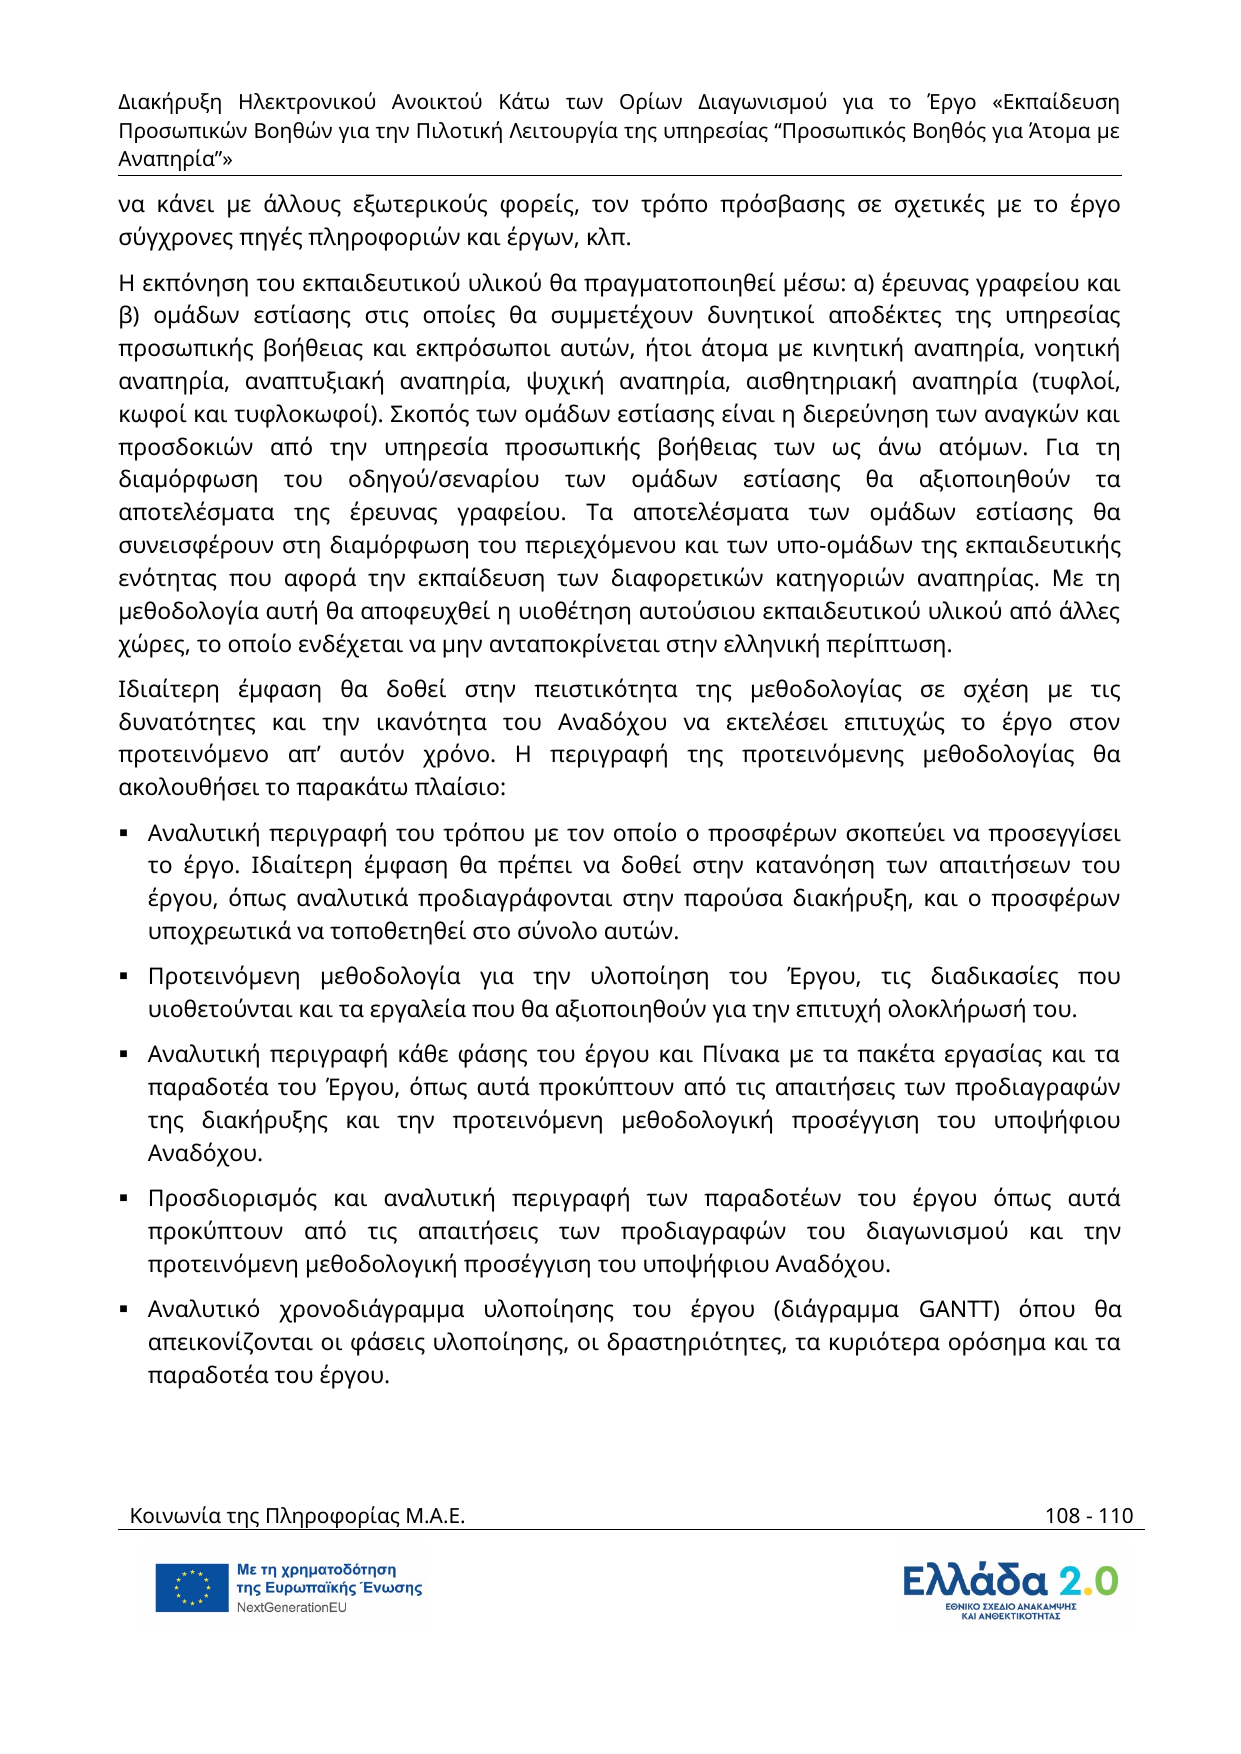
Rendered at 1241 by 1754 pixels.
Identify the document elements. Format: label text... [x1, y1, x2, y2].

text Η εκπόνηση του εκπαιδευτικού υλικού θα πραγματοποιηθεί μέσω: α) έρευνας γραφείου και β) ομάδων εστίασης στις οποίες θα συμμετέχουν δυνητικοί αποδέκτες της υπηρεσίας προσωπικής βοήθειας και εκπρόσωποι αυτών, ήτοι άτομα με κινητική αναπηρία, νοητική αναπηρία, αναπτυξιακή αναπηρία, ψυχική αναπηρία, αισθητηριακή αναπηρία (τυφλοί, κωφοί και τυφλοκωφοί). Σκοπός των ομάδων εστίασης είναι η διερεύνηση των αναγκών και προσδοκιών από την υπηρεσία προσωπικής βοήθειας των ως άνω ατόμων. Για τη διαμόρφωση του οδηγού/σεναρίου των ομάδων εστίασης θα αξιοποιηθούν τα αποτελέσματα της έρευνας γραφείου. Τα αποτελέσματα των ομάδων εστίασης θα συνεισφέρουν στη διαμόρφωση του περιεχόμενου και των υπο-ομάδων της εκπαιδευτικής ενότητας που αφορά την εκπαίδευση των διαφορετικών κατηγοριών αναπηρίας. Με τη μεθοδολογία αυτή θα αποφευχθεί η υιοθέτηση αυτούσιου εκπαιδευτικού υλικού από άλλες χώρες, το οποίο ενδέχεται να μην ανταποκρίνεται στην ελληνική περίπτωση. [118, 267, 1122, 659]
list Αναλυτική περιγραφή κάθε φάσης του έργου και Πίνακα με τα πακέτα εργασίας και τα παραδοτέα του Έργου, όπως αυτά προκύπτουν από τις απαιτήσεις των προδιαγραφών της διακήρυξης και την προτεινόμενη μεθοδολογική προσέγγιση του υποψήφιου Αναδόχου. [118, 1038, 1122, 1168]
text Ιδιαίτερη έμφαση θα δοθεί στην πειστικότητα της μεθοδολογίας σε σχέση με τις δυνατότητες και την ικανότητα του Αναδόχου να εκτελέσει επιτυχώς το έργο στον προτεινόμενο απ’ αυτόν χρόνο. Η περιγραφή της προτεινόμενης μεθοδολογίας θα ακολουθήσει το παρακάτω πλαίσιο: [118, 673, 1122, 802]
list Αναλυτική περιγραφή του τρόπου με τον οποίο ο προσφέρων σκοπεύει να προσεγγίσει το έργο. Ιδιαίτερη έμφαση θα πρέπει να δοθεί στην κατανόηση των απαιτήσεων του έργου, όπως αναλυτικά προδιαγράφονται στην παρούσα διακήρυξη, και ο προσφέρων υποχρεωτικά να τοποθετηθεί στο σύνολο αυτών. [118, 817, 1122, 946]
list Προσδιορισμός και αναλυτική περιγραφή των παραδοτέων του έργου όπως αυτά προκύπτουν από τις απαιτήσεις των προδιαγραφών του διαγωνισμού και την προτεινόμενη μεθοδολογική προσέγγιση του υποψήφιου Αναδόχου. [118, 1182, 1122, 1279]
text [118, 188, 1122, 252]
list Προτεινόμενη μεθοδολογία για την υλοποίηση του Έργου, τις διαδικασίες που υιοθετούνται και τα εργαλεία που θα αξιοποιηθούν για την επιτυχή ολοκλήρωσή του. [118, 960, 1122, 1024]
list Αναλυτικό χρονοδιάγραμμα υλοποίησης του έργου (διάγραμμα GANTT) όπου θα απεικονίζονται οι φάσεις υλοποίησης, οι δραστηριότητες, τα κυριότερα ορόσημα και τα παραδοτέα του έργου. [118, 1293, 1122, 1390]
